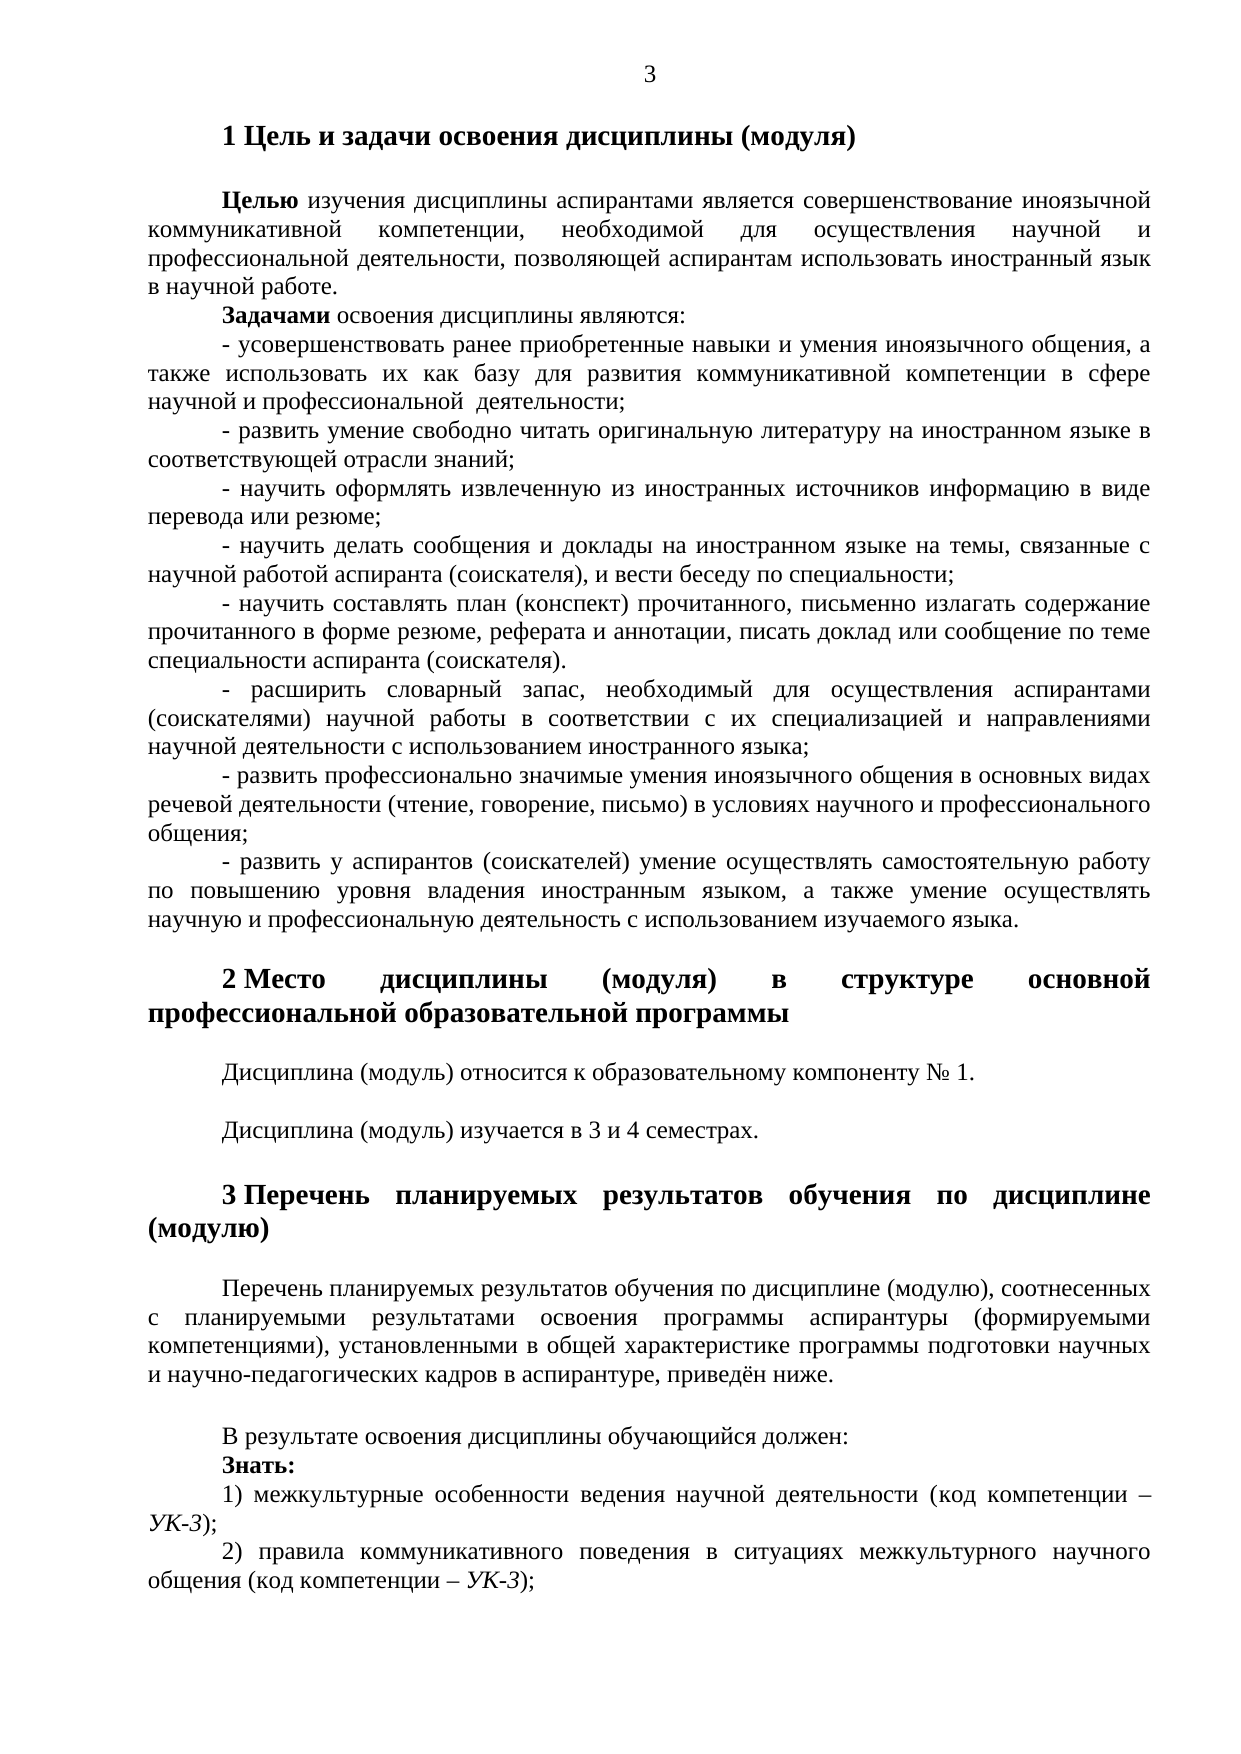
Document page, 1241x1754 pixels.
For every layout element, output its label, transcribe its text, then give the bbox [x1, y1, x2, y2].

text Дисциплина (модуль) изучается в 3 и 4 семестрах. [148, 1115, 1152, 1143]
text 2 Место дисциплины (модуля) в структуре основной профессиональной образовательной программы [148, 961, 1152, 1028]
text 3 Перечень планируемых результатов обучения по дисциплине (модулю) [148, 1177, 1152, 1244]
text - научить оформлять извлеченную из иностранных источников информацию в виде перевода или резюме; [148, 473, 1152, 530]
text 2) правила коммуникативного поведения в ситуациях межкультурного научного общения (код компетенции – УК-3); [148, 1536, 1152, 1594]
text Перечень планируемых результатов обучения по дисциплине (модулю), соотнесенных с планируемыми результатами освоения программы аспирантуры (формируемыми компетенциями), установленными в общей характеристике программы подготовки научных и научно-педагогических кадров в аспирантуре, приведён ниже. [148, 1273, 1152, 1388]
text - развить профессионально значимые умения иноязычного общения в основных видах речевой деятельности (чтение, говорение, письмо) в условиях научного и профессионального общения; [148, 760, 1152, 846]
text - усовершенствовать ранее приобретенные навыки и умения иноязычного общения, а также использовать их как базу для развития коммуникативной компетенции в сфере научной и профессиональной деятельности; [148, 329, 1152, 415]
text Знать: [148, 1450, 1152, 1479]
text Дисциплина (модуль) относится к образовательному компоненту № 1. [148, 1057, 1152, 1086]
text Целью изучения дисциплины аспирантами является совершенствование иноязычной коммуникативной компетенции, необходимой для осуществления научной и профессиональной деятельности, позволяющей аспирантам использовать иностранный язык в научной работе. [148, 185, 1152, 300]
text Задачами освоения дисциплины являются: [148, 300, 1152, 329]
text - научить составлять план (конспект) прочитанного, письменно излагать содержание прочитанного в форме резюме, реферата и аннотации, писать доклад или сообщение по теме специальности аспиранта (соискателя). [148, 588, 1152, 674]
text - развить у аспирантов (соискателей) умение осуществлять самостоятельную работу по повышению уровня владения иностранным языком, а также умение осуществлять научную и профессиональную деятельность с использованием изучаемого языка. [148, 846, 1152, 933]
text - расширить словарный запас, необходимый для осуществления аспирантами (соискателями) научной работы в соответствии с их специализацией и направлениями научной деятельности с использованием иностранного языка; [148, 674, 1152, 760]
text 1) межкультурные особенности ведения научной деятельности (код компетенции – УК-3); [148, 1479, 1152, 1536]
text В результате освоения дисциплины обучающийся должен: [148, 1421, 1152, 1450]
text - развить умение свободно читать оригинальную литературу на иностранном языке в соответствующей отрасли знаний; [148, 415, 1152, 473]
text 1 Цель и задачи освоения дисциплины (модуля) [148, 118, 1152, 152]
text - научить делать сообщения и доклады на иностранном языке на темы, связанные с научной работой аспиранта (соискателя), и вести беседу по специальности; [148, 530, 1152, 588]
